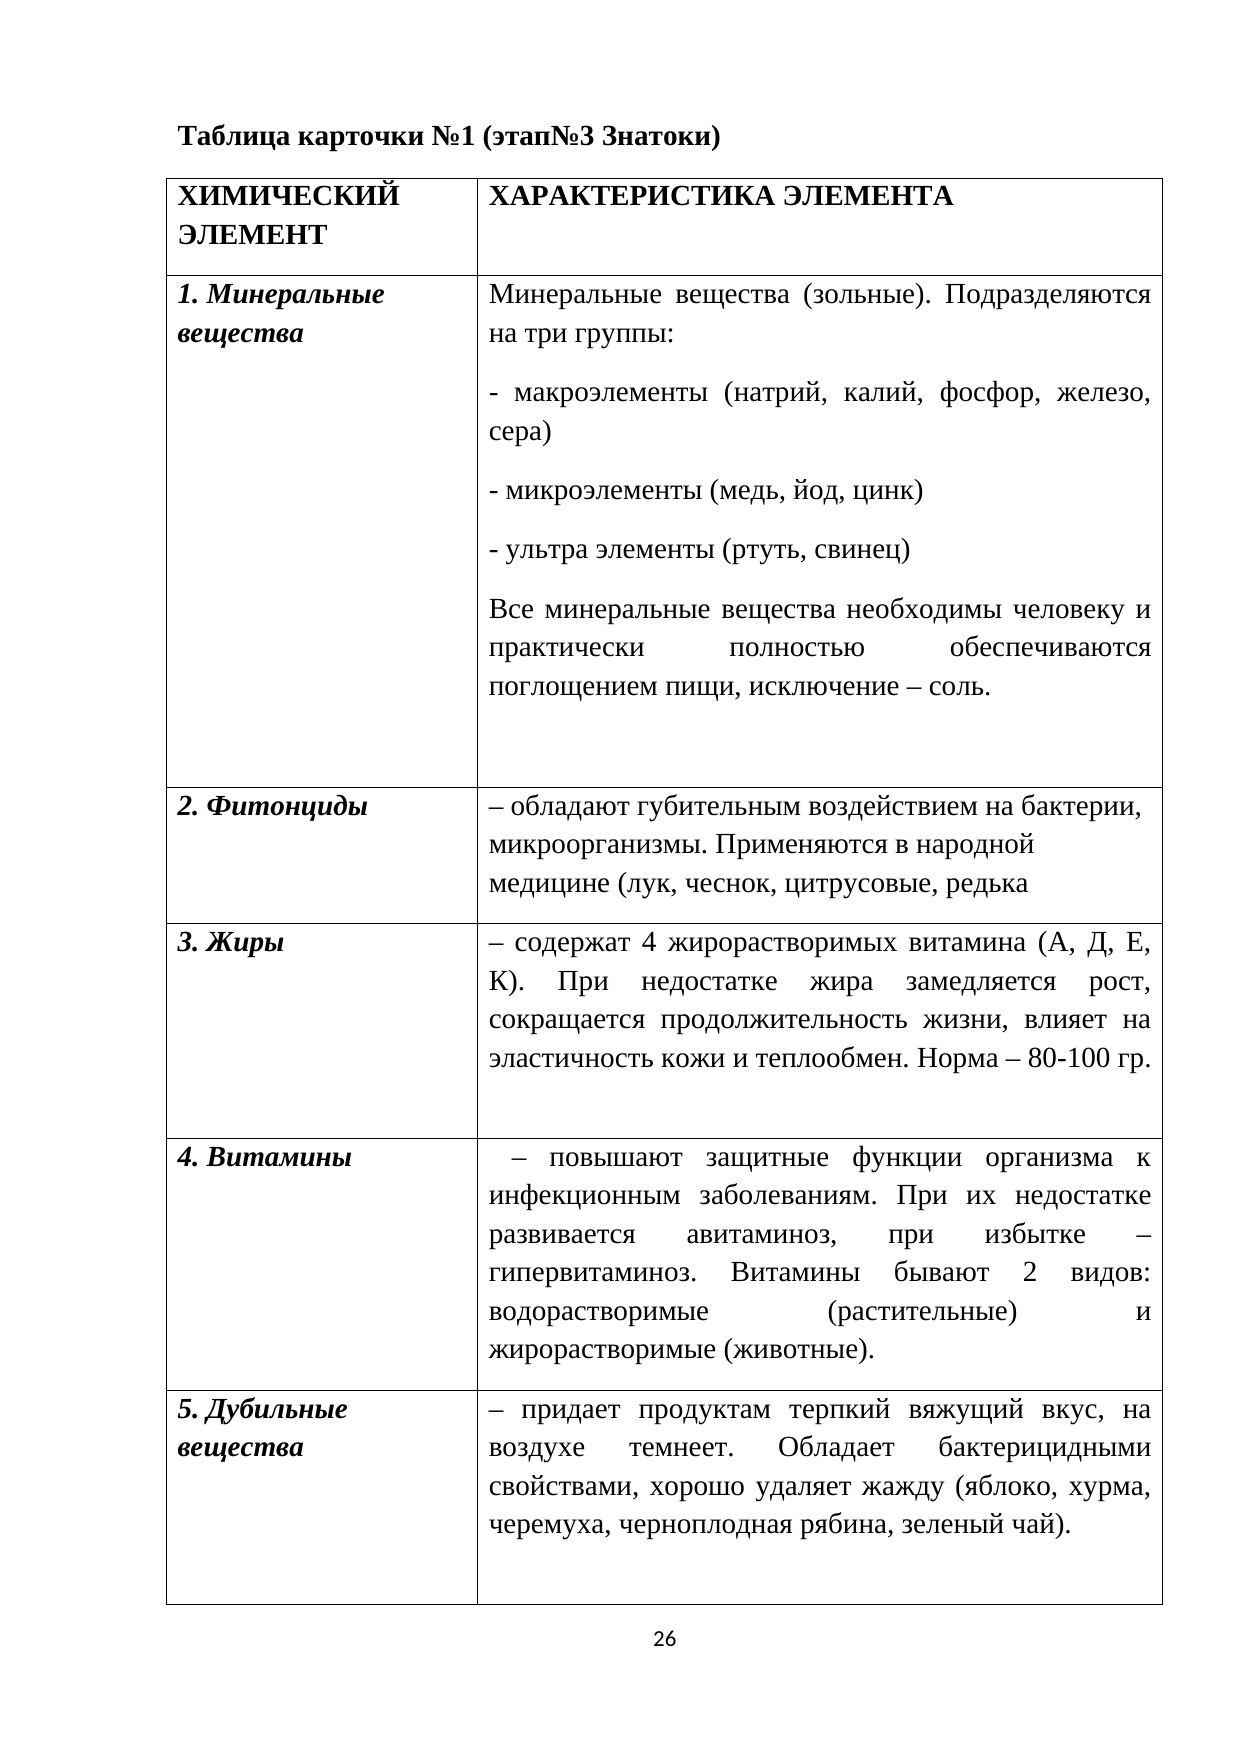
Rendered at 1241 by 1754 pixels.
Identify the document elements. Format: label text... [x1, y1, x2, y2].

table_cell – обладают губительным воздействием на бактерии, микроорганизмы. Применяются в народной медицине (лук, чеснок, цитрусовые, редька [478, 788, 1162, 923]
table_cell – повышают защитные функции организма к инфекционным заболеваниям. При их недостатке развивается авитаминоз, при избытке – гипервитаминоз. Витамины бывают 2 видов: водорастворимые (растительные) и жирорастворимые (животные). [478, 1139, 1162, 1390]
table_cell – придает продуктам терпкий вяжущий вкус, на воздухе темнеет. Обладает бактерицидными свойствами, хорошо удаляет жажду (яблоко, хурма, черемуха, черноплодная рябина, зеленый чай). [478, 1391, 1162, 1604]
table_cell – содержат 4 жирорастворимых витамина (А, Д, Е, К). При недостатке жира замедляется рост, сокращается продолжительность жизни, влияет на эластичность кожи и теплообмен. Норма – 80-100 гр. [478, 924, 1162, 1138]
table_header ХАРАКТЕРИСТИКА ЭЛЕМЕНТА [478, 179, 1162, 275]
table_cell 4. Витамины [167, 1139, 477, 1390]
table_cell Минеральные вещества (зольные). Подразделяются на три группы: - макроэлементы (натрий, калий, фосфор, железо, сера) - микроэлементы (медь, йод, цинк) - ультра элементы (ртуть, свинец) Все минеральные вещества необходимы человеку и практически полностью обеспечиваются поглощением пищи, исключение – соль. [478, 276, 1162, 787]
table_cell 3. Жиры [167, 924, 477, 1138]
text Таблица карточки №1 (этап№3 Знатоки) [177, 118, 1152, 152]
table_cell 1. Минеральные вещества [167, 276, 477, 787]
table_cell 2. Фитонциды [167, 788, 477, 923]
table_header ХИМИЧЕСКИЙ ЭЛЕМЕНТ [167, 179, 477, 275]
table_cell 5. Дубильные вещества [167, 1391, 477, 1604]
